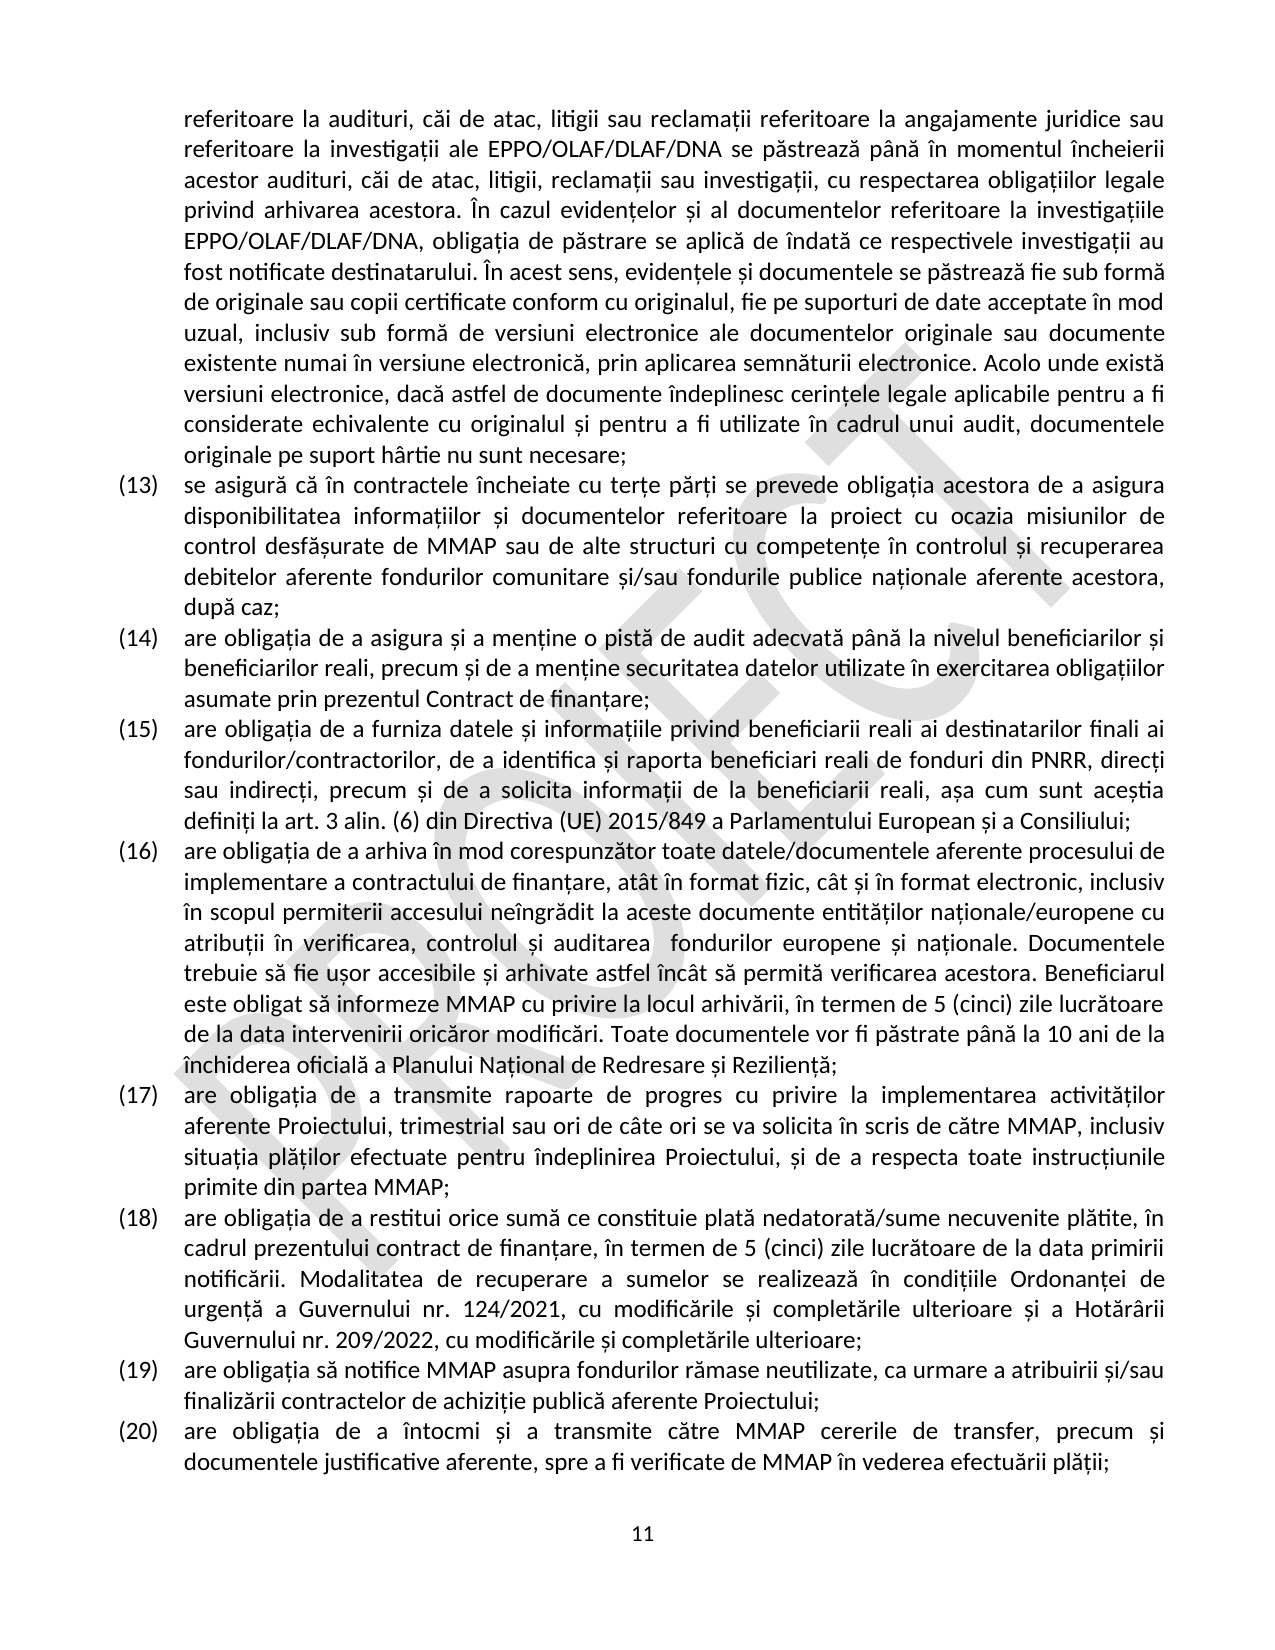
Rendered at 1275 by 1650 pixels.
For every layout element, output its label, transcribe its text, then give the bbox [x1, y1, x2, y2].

list are obligația de a restitui orice sumă ce constituie plată nedatorată/sume necuvenite plătite, în cadrul prezentului contract de finanțare, în termen de 5 (cinci) zile lucrătoare de la data primirii notificării. Modalitatea de recuperare a sumelor se realizează în condițiile Ordonanței de urgență a Guvernului nr. 124/2021, cu modificările și completările ulterioare și a Hotărârii Guvernului nr. 209/2022, cu modificările și completările ulterioare; [118, 1202, 1167, 1354]
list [118, 103, 1167, 469]
list are obligația să notifice MMAP asupra fondurilor rămase neutilizate, ca urmare a atribuirii și/sau finalizării contractelor de achiziție publică aferente Proiectului; [118, 1354, 1167, 1415]
list are obligația de a transmite rapoarte de progres cu privire la implementarea activităților aferente Proiectului, trimestrial sau ori de câte ori se va solicita în scris de către MMAP, inclusiv situația plăților efectuate pentru îndeplinirea Proiectului, și de a respecta toate instrucțiunile primite din partea MMAP; [118, 1080, 1167, 1202]
list are obligația de a furniza datele și informațiile privind beneficiarii reali ai destinatarilor finali ai fondurilor/contractorilor, de a identifica și raporta beneficiari reali de fonduri din PNRR, direcți sau indirecți, precum și de a solicita informații de la beneficiarii reali, așa cum sunt aceștia definiți la art. 3 alin. (6) din Directiva (UE) 2015/849 a Parlamentului European și a Consiliului; [118, 713, 1167, 836]
list are obligația de a asigura și a menține o pistă de audit adecvată până la nivelul beneficiarilor și beneficiarilor reali, precum și de a menține securitatea datelor utilizate în exercitarea obligațiilor asumate prin prezentul Contract de finanțare; [118, 622, 1167, 713]
list are obligația de a arhiva în mod corespunzător toate datele/documentele aferente procesului de implementare a contractului de finanțare, atât în format fizic, cât și în format electronic, inclusiv în scopul permiterii accesului neîngrădit la aceste documente entităților naționale/europene cu atribuții în verificarea, controlul și auditarea fondurilor europene și naționale. Documentele trebuie să fie ușor accesibile și arhivate astfel încât să permită verificarea acestora. Beneficiarul este obligat să informeze MMAP cu privire la locul arhivării, în termen de 5 (cinci) zile lucrătoare de la data intervenirii oricăror modificări. Toate documentele vor fi păstrate până la 10 ani de la închiderea oficială a Planului Național de Redresare și Reziliență; [118, 836, 1167, 1080]
list are obligația de a întocmi și a transmite către MMAP cererile de transfer, precum și documentele justificative aferente, spre a fi verificate de MMAP în vederea efectuării plății; [118, 1415, 1167, 1476]
list se asigură că în contractele încheiate cu terțe părți se prevede obligația acestora de a asigura disponibilitatea informațiilor și documentelor referitoare la proiect cu ocazia misiunilor de control desfășurate de MMAP sau de alte structuri cu competențe în controlul și recuperarea debitelor aferente fondurilor comunitare și/sau fondurile publice naționale aferente acestora, după caz; [118, 469, 1167, 622]
